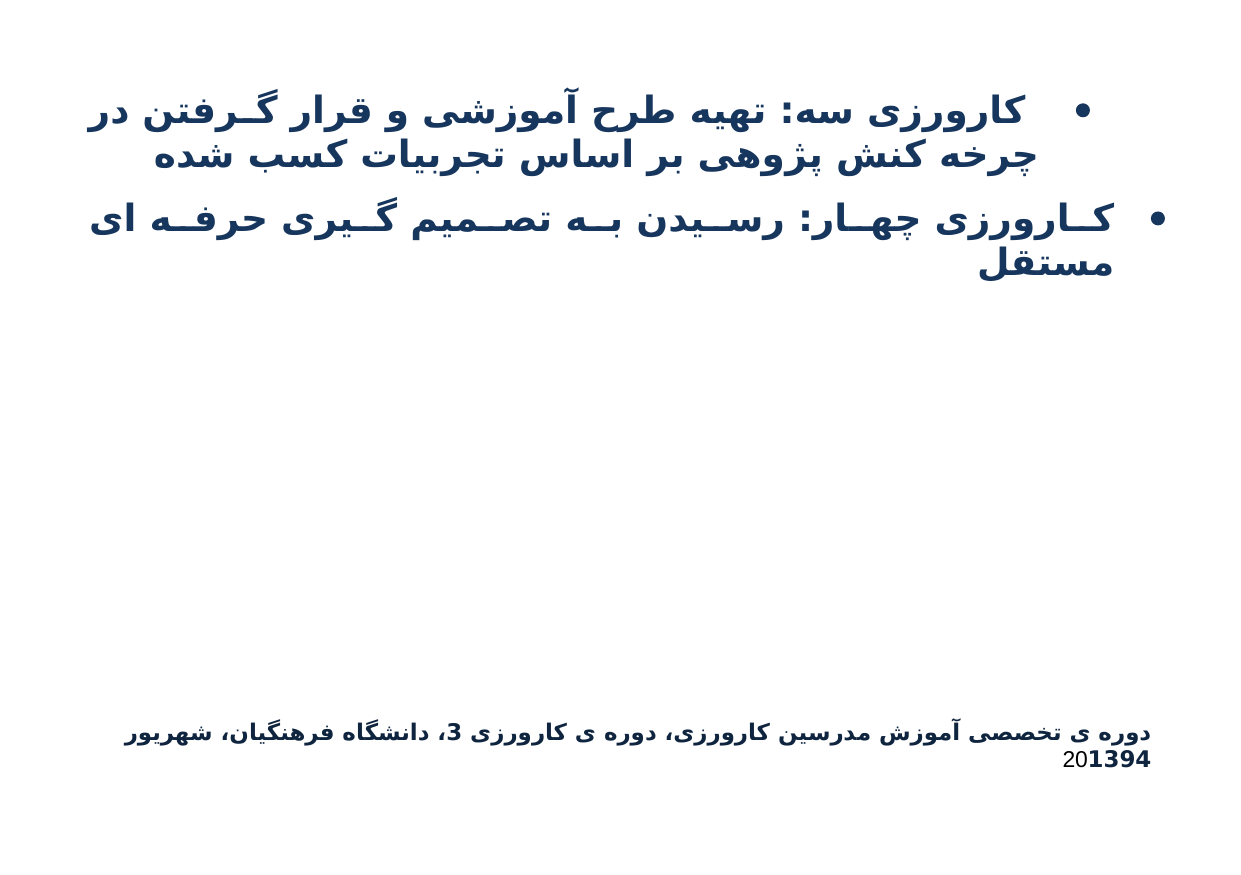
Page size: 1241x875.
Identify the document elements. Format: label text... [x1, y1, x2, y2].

list کارورزی چهار: رسیدن به تصمیم گیری حرفه ای مستقل [89, 197, 1152, 284]
list کارورزی سه: تهیه طرح آموزشی و قرار گرفتن در چرخه کنش پژوهی بر اساس تجربیات کسب شده [89, 89, 1077, 176]
